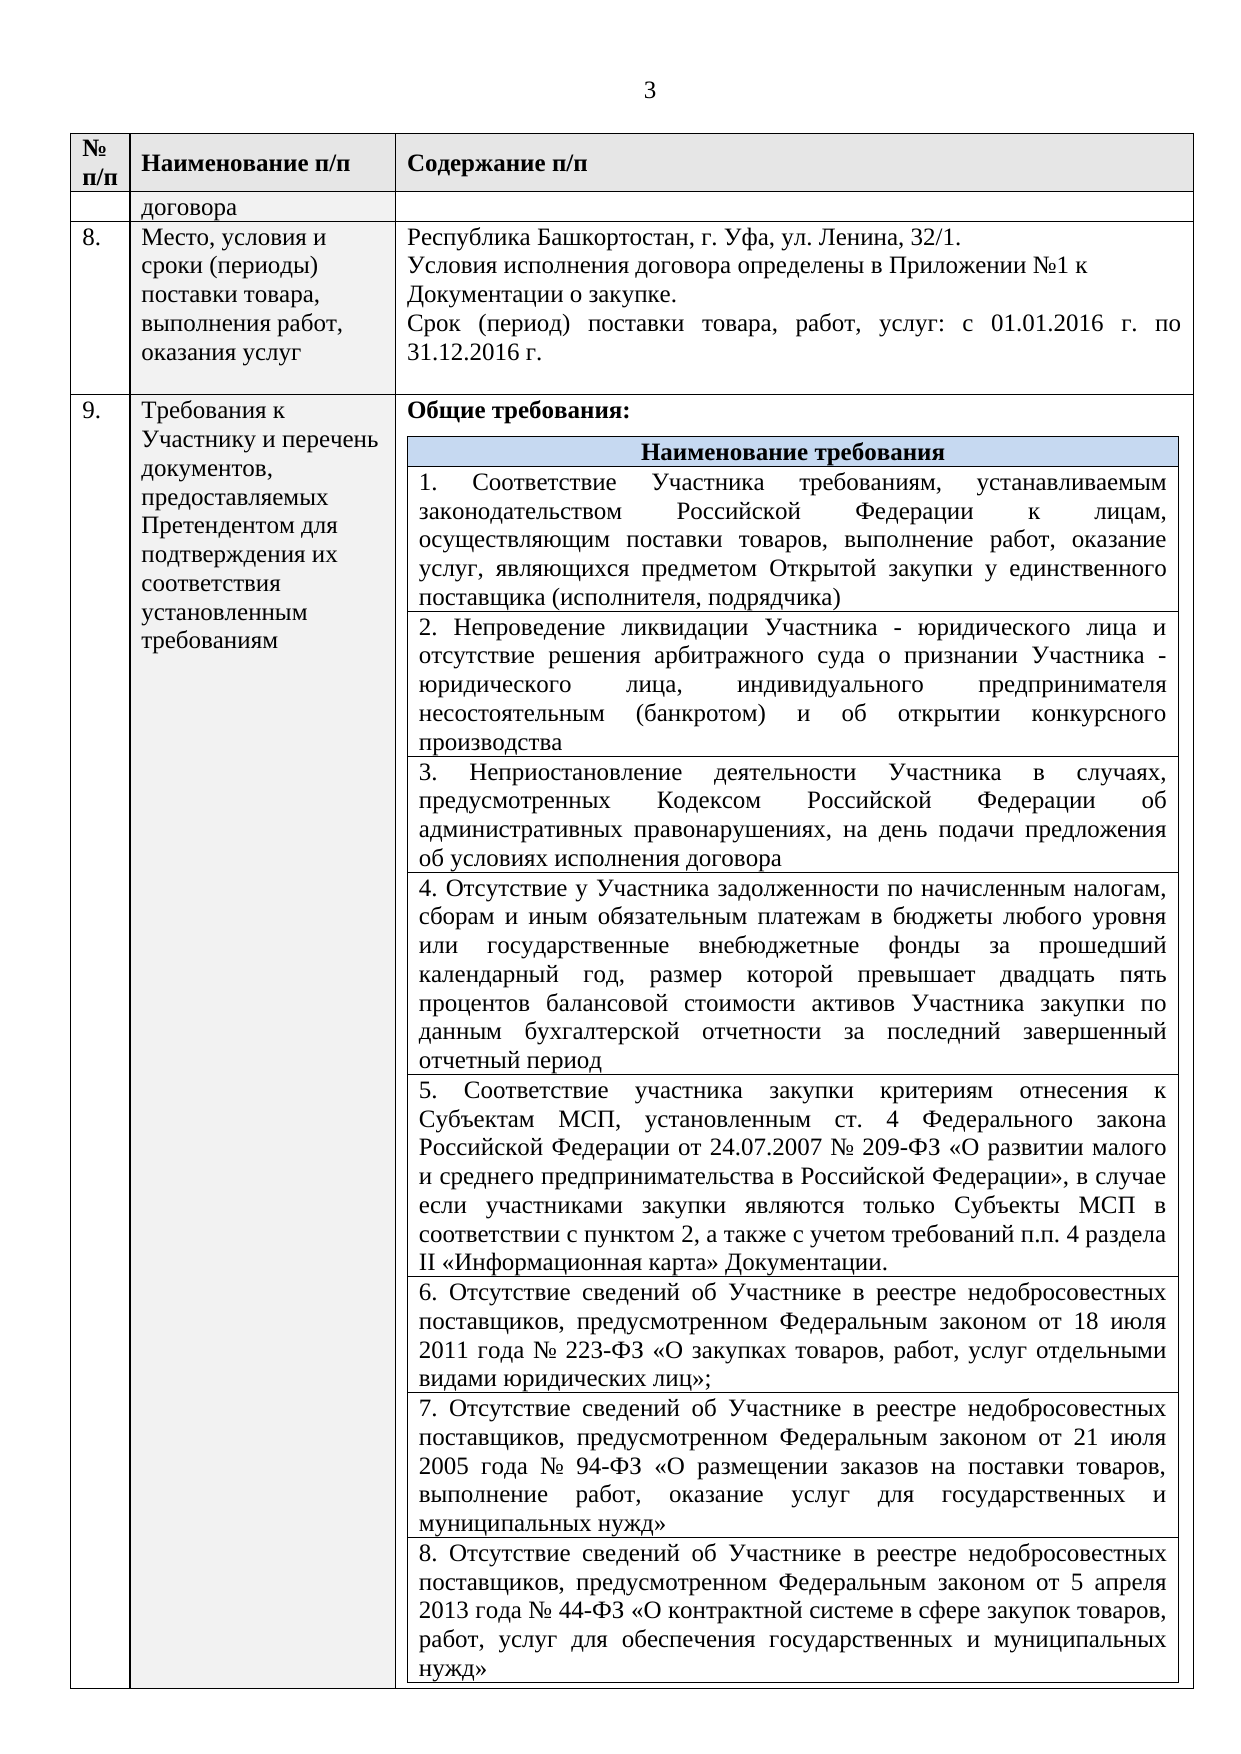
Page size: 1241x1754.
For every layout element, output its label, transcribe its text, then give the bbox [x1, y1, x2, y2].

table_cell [131, 192, 395, 221]
table_cell [71, 395, 129, 1688]
table_header № п/п [71, 134, 129, 191]
table_cell Республика Башкортостан, г. Уфа, ул. Ленина, 32/1. Условия исполнения договора определены в Приложении №1 к Документации о закупке. Срок (период) поставки товара, работ, услуг: с 01.01.2016 г. по 31.12.2016 г. [396, 222, 1193, 394]
table_cell [71, 222, 129, 394]
table_cell Место, условия и сроки (периоды) поставки товара, выполнения работ, оказания услуг [131, 222, 395, 394]
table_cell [131, 395, 395, 1688]
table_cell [396, 192, 1193, 221]
table_cell [71, 192, 129, 221]
table_header Содержание п/п [396, 134, 1193, 191]
table_cell Общие требования: [396, 395, 1193, 1688]
table_header Наименование п/п [131, 134, 395, 191]
